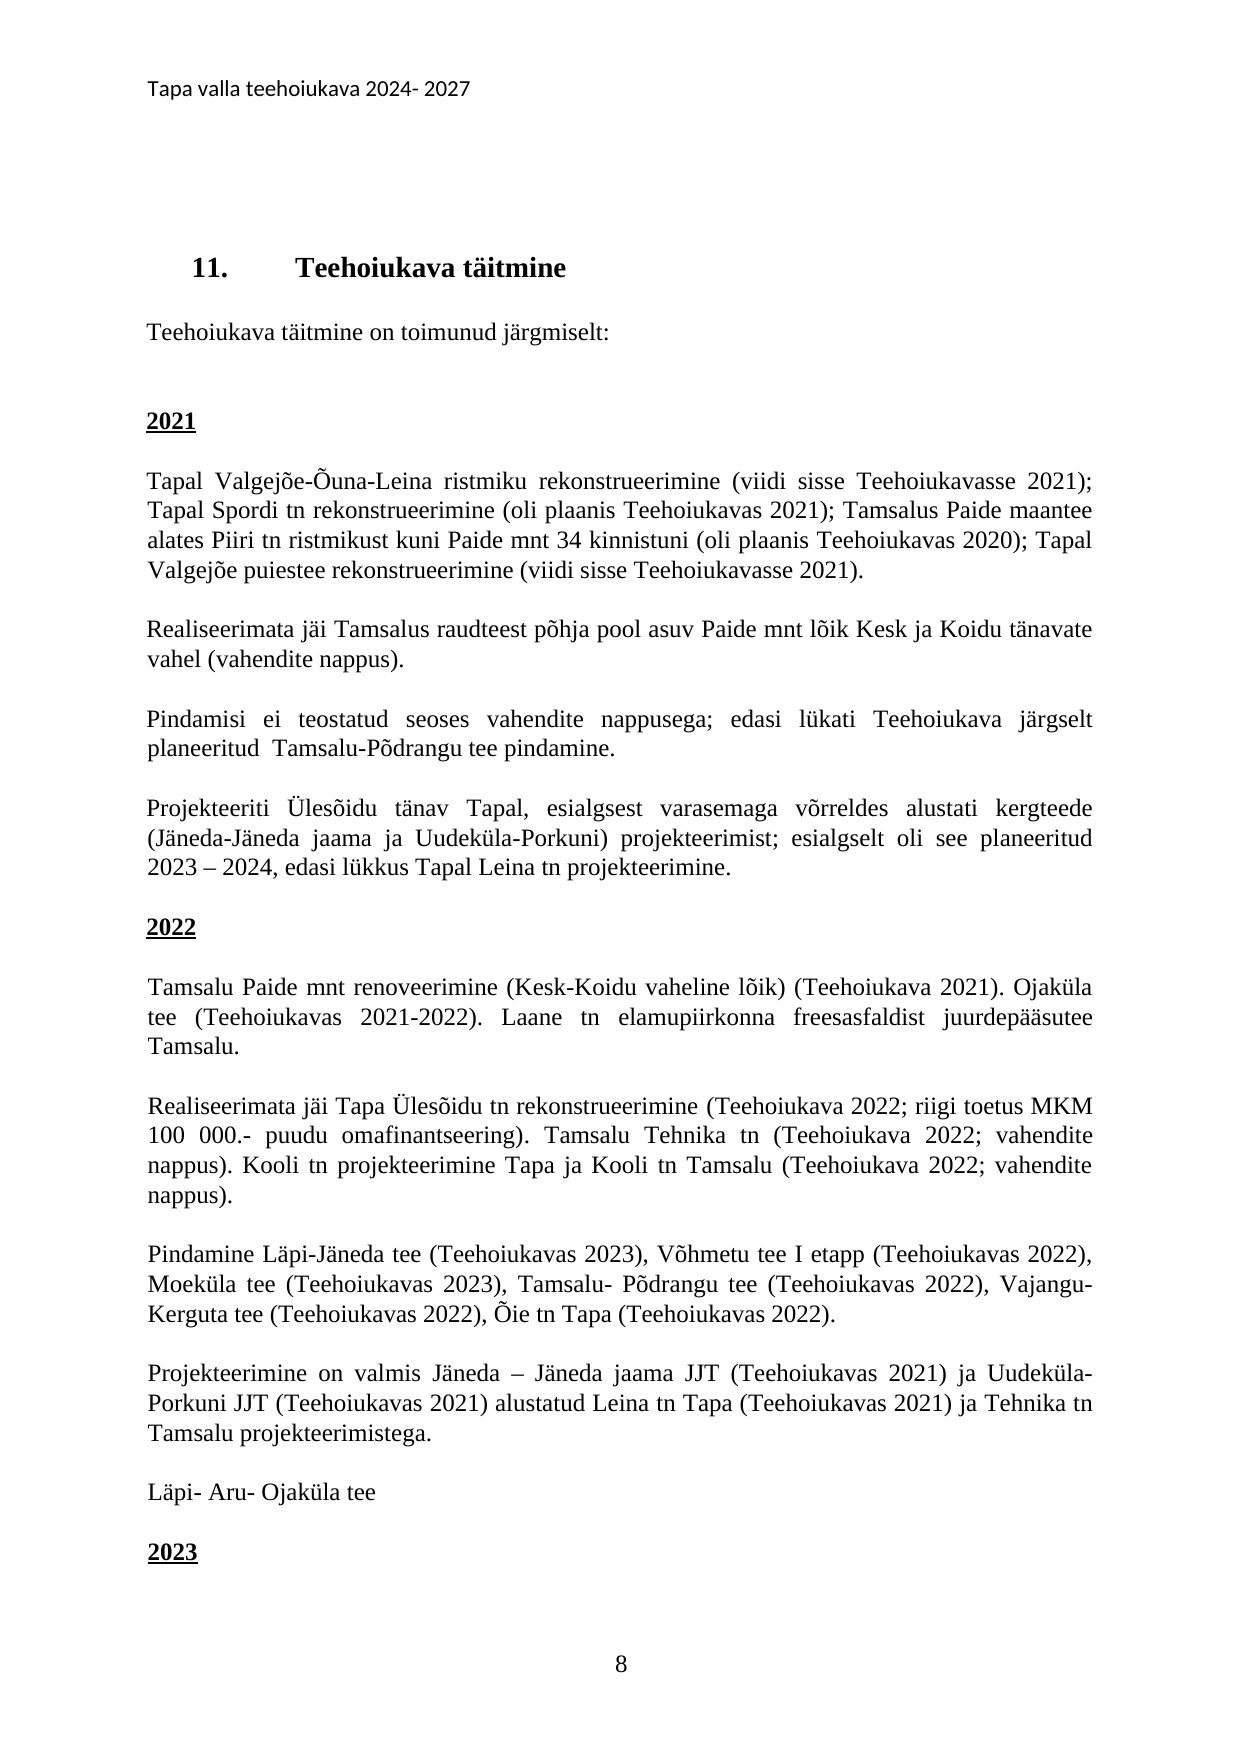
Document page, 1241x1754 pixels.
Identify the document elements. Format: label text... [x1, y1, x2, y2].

text Projekteeriti Ülesõidu tänav Tapal, esialgsest varasemaga võrreldes alustati kergteede (Jäneda-Jäneda jaama ja Uudeküla-Porkuni) projekteerimist; esialgselt oli see planeeritud 2023 – 2024, edasi lükkus Tapal Leina tn projekteerimine. [146, 793, 1093, 881]
text 2021 [146, 406, 1093, 435]
text Tapal Valgejõe-Õuna-Leina ristmiku rekonstrueerimine (viidi sisse Teehoiukavasse 2021); Tapal Spordi tn rekonstrueerimine (oli plaanis Teehoiukavas 2021); Tamsalus Paide maantee alates Piiri tn ristmikust kuni Paide mnt 34 kinnistuni (oli plaanis Teehoiukavas 2020); Tapal Valgejõe puiestee rekonstrueerimine (viidi sisse Teehoiukavasse 2021). [146, 466, 1093, 583]
text 2023 [147, 1537, 1093, 1566]
text Teehoiukava täitmine on toimunud järgmiselt: [146, 317, 1093, 345]
text 2022 [146, 912, 1093, 941]
text Läpi- Aru- Ojaküla tee [147, 1477, 1093, 1506]
text Tamsalu Paide mnt renoveerimine (Kesk-Koidu vaheline lõik) (Teehoiukava 2021). Ojaküla tee (Teehoiukavas 2021-2022). Laane tn elamupiirkonna freesasfaldist juurdepääsutee Tamsalu. [147, 972, 1093, 1060]
text Pindamisi ei teostatud seoses vahendite nappusega; edasi lükati Teehoiukava järgselt planeeritud Tamsalu-Põdrangu tee pindamine. [146, 704, 1093, 762]
text Realiseerimata jäi Tamsalus raudteest põhja pool asuv Paide mnt lõik Kesk ja Koidu tänavate vahel (vahendite nappus). [146, 614, 1093, 673]
text Pindamine Läpi-Jäneda tee (Teehoiukavas 2023), Võhmetu tee I etapp (Teehoiukavas 2022), Moeküla tee (Teehoiukavas 2023), Tamsalu- Põdrangu tee (Teehoiukavas 2022), Vajangu- Kerguta tee (Teehoiukavas 2022), Õie tn Tapa (Teehoiukavas 2022). [147, 1239, 1093, 1327]
list Teehoiukava täitmine [191, 251, 1093, 284]
text Projekteerimine on valmis Jäneda – Jäneda jaama JJT (Teehoiukavas 2021) ja Uudeküla- Porkuni JJT (Teehoiukavas 2021) alustatud Leina tn Tapa (Teehoiukavas 2021) ja Tehnika tn Tamsalu projekteerimistega. [147, 1358, 1093, 1446]
text Realiseerimata jäi Tapa Ülesõidu tn rekonstrueerimine (Teehoiukava 2022; riigi toetus MKM 100 000.- puudu omafinantseering). Tamsalu Tehnika tn (Teehoiukava 2022; vahendite nappus). Kooli tn projekteerimine Tapa ja Kooli tn Tamsalu (Teehoiukava 2022; vahendite nappus). [147, 1091, 1093, 1208]
